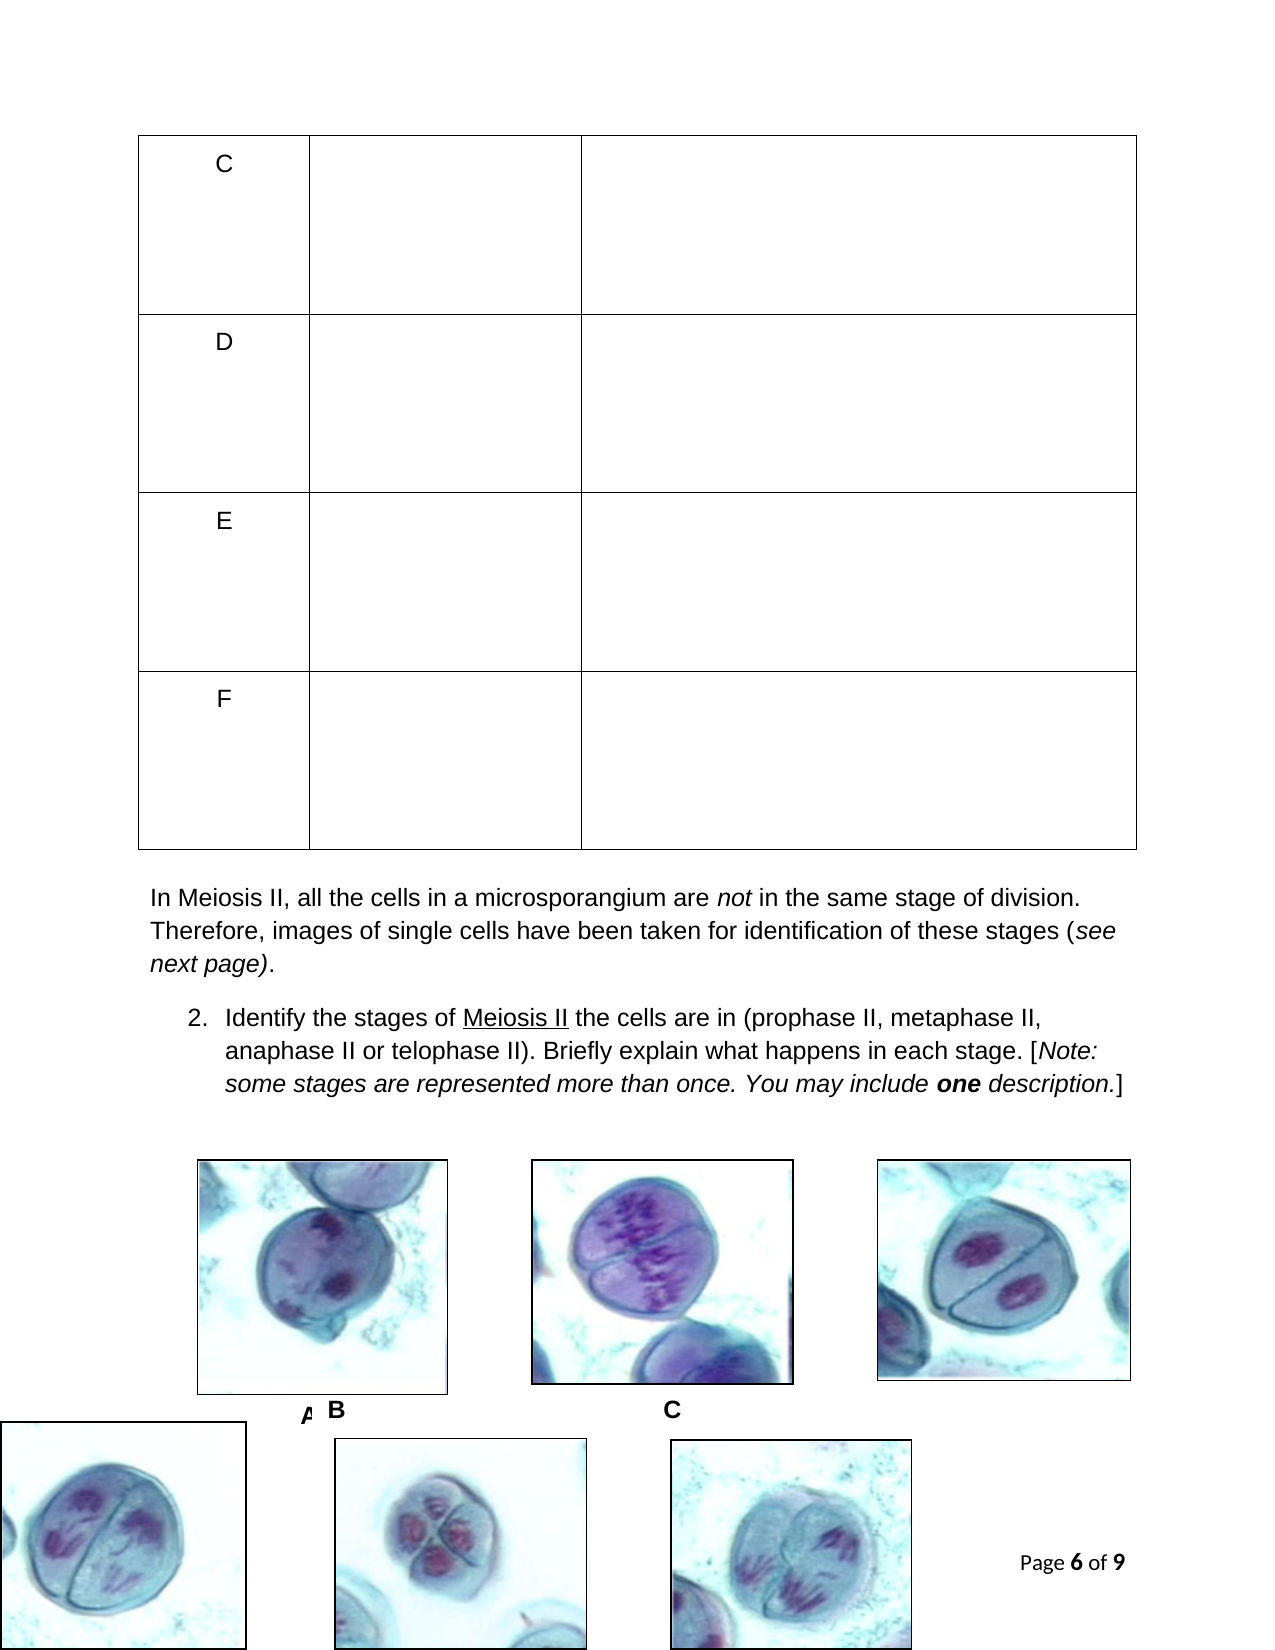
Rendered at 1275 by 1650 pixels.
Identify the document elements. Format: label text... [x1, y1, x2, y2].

table_cell [582, 493, 1136, 671]
table_cell C [139, 136, 309, 313]
table_cell [310, 672, 581, 849]
table_cell [582, 315, 1136, 492]
picture [878, 1161, 1130, 1380]
text In Meiosis II, all the cells in a microsporangium are not in the same stage of division. Therefore, images of single cells have been taken for identification of these stages (see next page). [150, 883, 1125, 978]
list Identify the stages of Meiosis II the cells are in (prophase II, metaphase II, anaphase II or telophase II). Briefly explain what happens in each stage. [Note: some stages are represented more than once. You may include one description.] [187, 1003, 1125, 1098]
picture [672, 1441, 911, 1648]
table_cell [310, 136, 581, 313]
picture [198, 1161, 447, 1394]
table_cell [310, 315, 581, 492]
table_cell F [139, 672, 309, 849]
picture [533, 1161, 792, 1383]
table_cell E [139, 493, 309, 671]
table_cell [582, 136, 1136, 313]
picture [336, 1439, 586, 1648]
table_cell [582, 672, 1136, 849]
table_cell [310, 493, 581, 671]
picture [2, 1423, 245, 1648]
table_cell D [139, 315, 309, 492]
